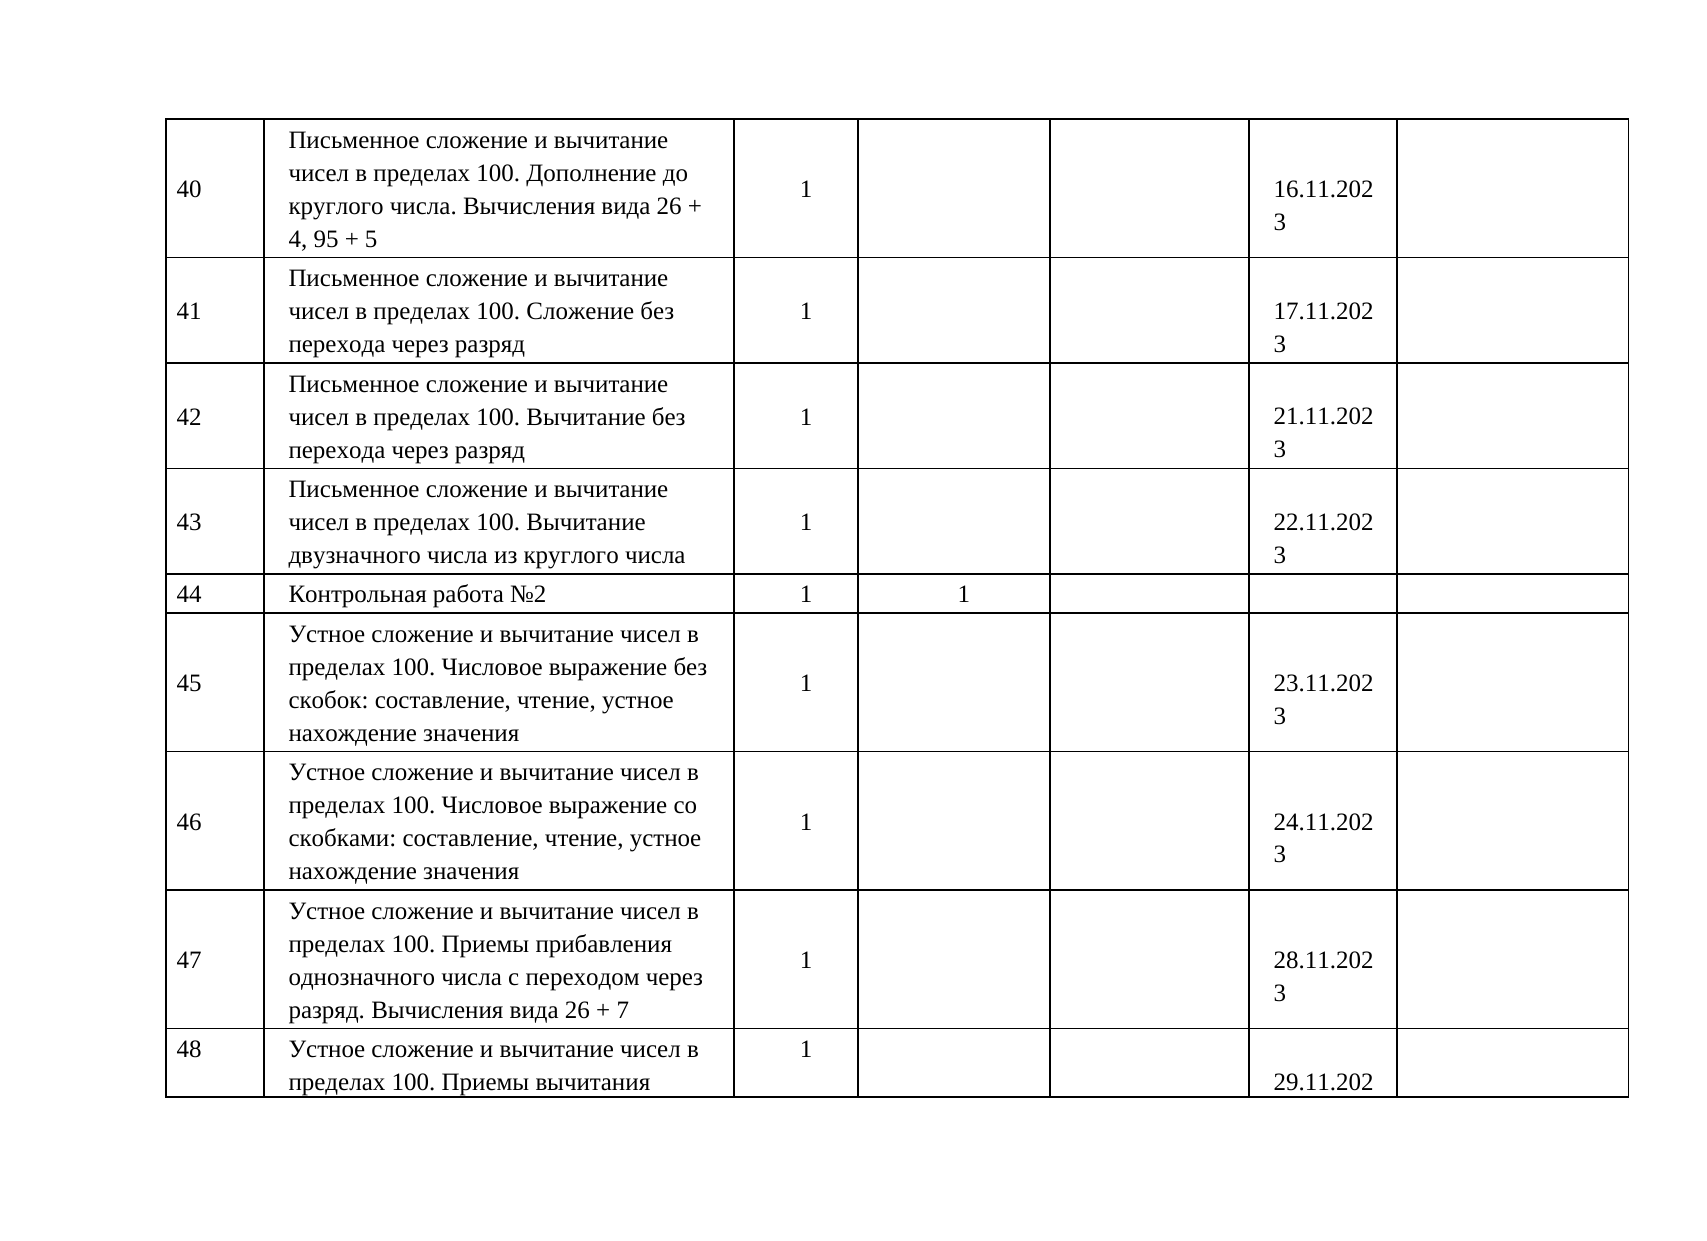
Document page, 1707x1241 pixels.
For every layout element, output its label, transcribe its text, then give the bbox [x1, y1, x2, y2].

table_cell 1 [735, 575, 857, 612]
table_cell [859, 469, 1049, 573]
table_cell 21.11.2023 [1250, 364, 1396, 467]
table_cell [1398, 575, 1628, 612]
table_cell 23.11.2023 [1250, 614, 1396, 751]
table_cell [1051, 469, 1248, 573]
table_cell Устное сложение и вычитание чисел в пределах 100. Числовое выражение со скобками: составление, чтение, устное нахождение значения [265, 752, 733, 889]
table_cell Письменное сложение и вычитание чисел в пределах 100. Вычитание без перехода через разряд [265, 364, 733, 467]
table_cell [859, 614, 1049, 751]
table_cell 1 [735, 469, 857, 573]
table_cell [859, 752, 1049, 889]
table_cell [1051, 1029, 1248, 1096]
table_cell 47 [167, 891, 263, 1027]
table_cell 41 [167, 258, 263, 362]
table_cell [1398, 891, 1628, 1027]
table_cell [1051, 120, 1248, 257]
table_cell 43 [167, 469, 263, 573]
table_cell 40 [167, 120, 263, 257]
table_cell [1398, 469, 1628, 573]
table_cell 1 [735, 120, 857, 257]
table_cell [1398, 364, 1628, 467]
table_cell 1 [735, 364, 857, 467]
table_cell Устное сложение и вычитание чисел в пределах 100. Числовое выражение без скобок: составление, чтение, устное нахождение значения [265, 614, 733, 751]
table_cell 22.11.2023 [1250, 469, 1396, 573]
table_cell [859, 891, 1049, 1027]
table_cell 48 [167, 1029, 263, 1096]
table_cell 28.11.2023 [1250, 891, 1396, 1027]
table_cell [1250, 575, 1396, 612]
table_cell [1398, 1029, 1628, 1096]
table_cell [859, 258, 1049, 362]
table_cell 42 [167, 364, 263, 467]
table_cell 1 [735, 752, 857, 889]
table_cell [1398, 614, 1628, 751]
table_cell 1 [735, 891, 857, 1027]
table_cell [1051, 575, 1248, 612]
table_cell Контрольная работа №2 [265, 575, 733, 612]
table_cell 29.11.2023 [1250, 1029, 1396, 1096]
table_cell [859, 120, 1049, 257]
table_cell [1051, 614, 1248, 751]
table_cell 1 [859, 575, 1049, 612]
table_cell [1398, 120, 1628, 257]
table_cell 45 [167, 614, 263, 751]
table_cell Письменное сложение и вычитание чисел в пределах 100. Дополнение до круглого числа. Вычисления вида 26 + 4, 95 + 5 [265, 120, 733, 257]
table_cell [265, 1029, 733, 1096]
table_cell [1051, 258, 1248, 362]
table_cell Письменное сложение и вычитание чисел в пределах 100. Вычитание двузначного числа из круглого числа [265, 469, 733, 573]
table_cell [1051, 364, 1248, 467]
table_cell 44 [167, 575, 263, 612]
table_cell 16.11.2023 [1250, 120, 1396, 257]
table_cell Устное сложение и вычитание чисел в пределах 100. Приемы прибавления однозначного числа с переходом через разряд. Вычисления вида 26 + 7 [265, 891, 733, 1027]
table_cell Письменное сложение и вычитание чисел в пределах 100. Сложение без перехода через разряд [265, 258, 733, 362]
table_cell 1 [735, 258, 857, 362]
table_cell [1398, 258, 1628, 362]
table_cell 1 [735, 614, 857, 751]
table_cell 46 [167, 752, 263, 889]
table_cell 24.11.2023 [1250, 752, 1396, 889]
table_cell 1 [735, 1029, 857, 1096]
table_cell 17.11.2023 [1250, 258, 1396, 362]
table_cell [1398, 752, 1628, 889]
table_cell [859, 1029, 1049, 1096]
table_cell [1051, 752, 1248, 889]
table_cell [859, 364, 1049, 467]
table_cell [1051, 891, 1248, 1027]
